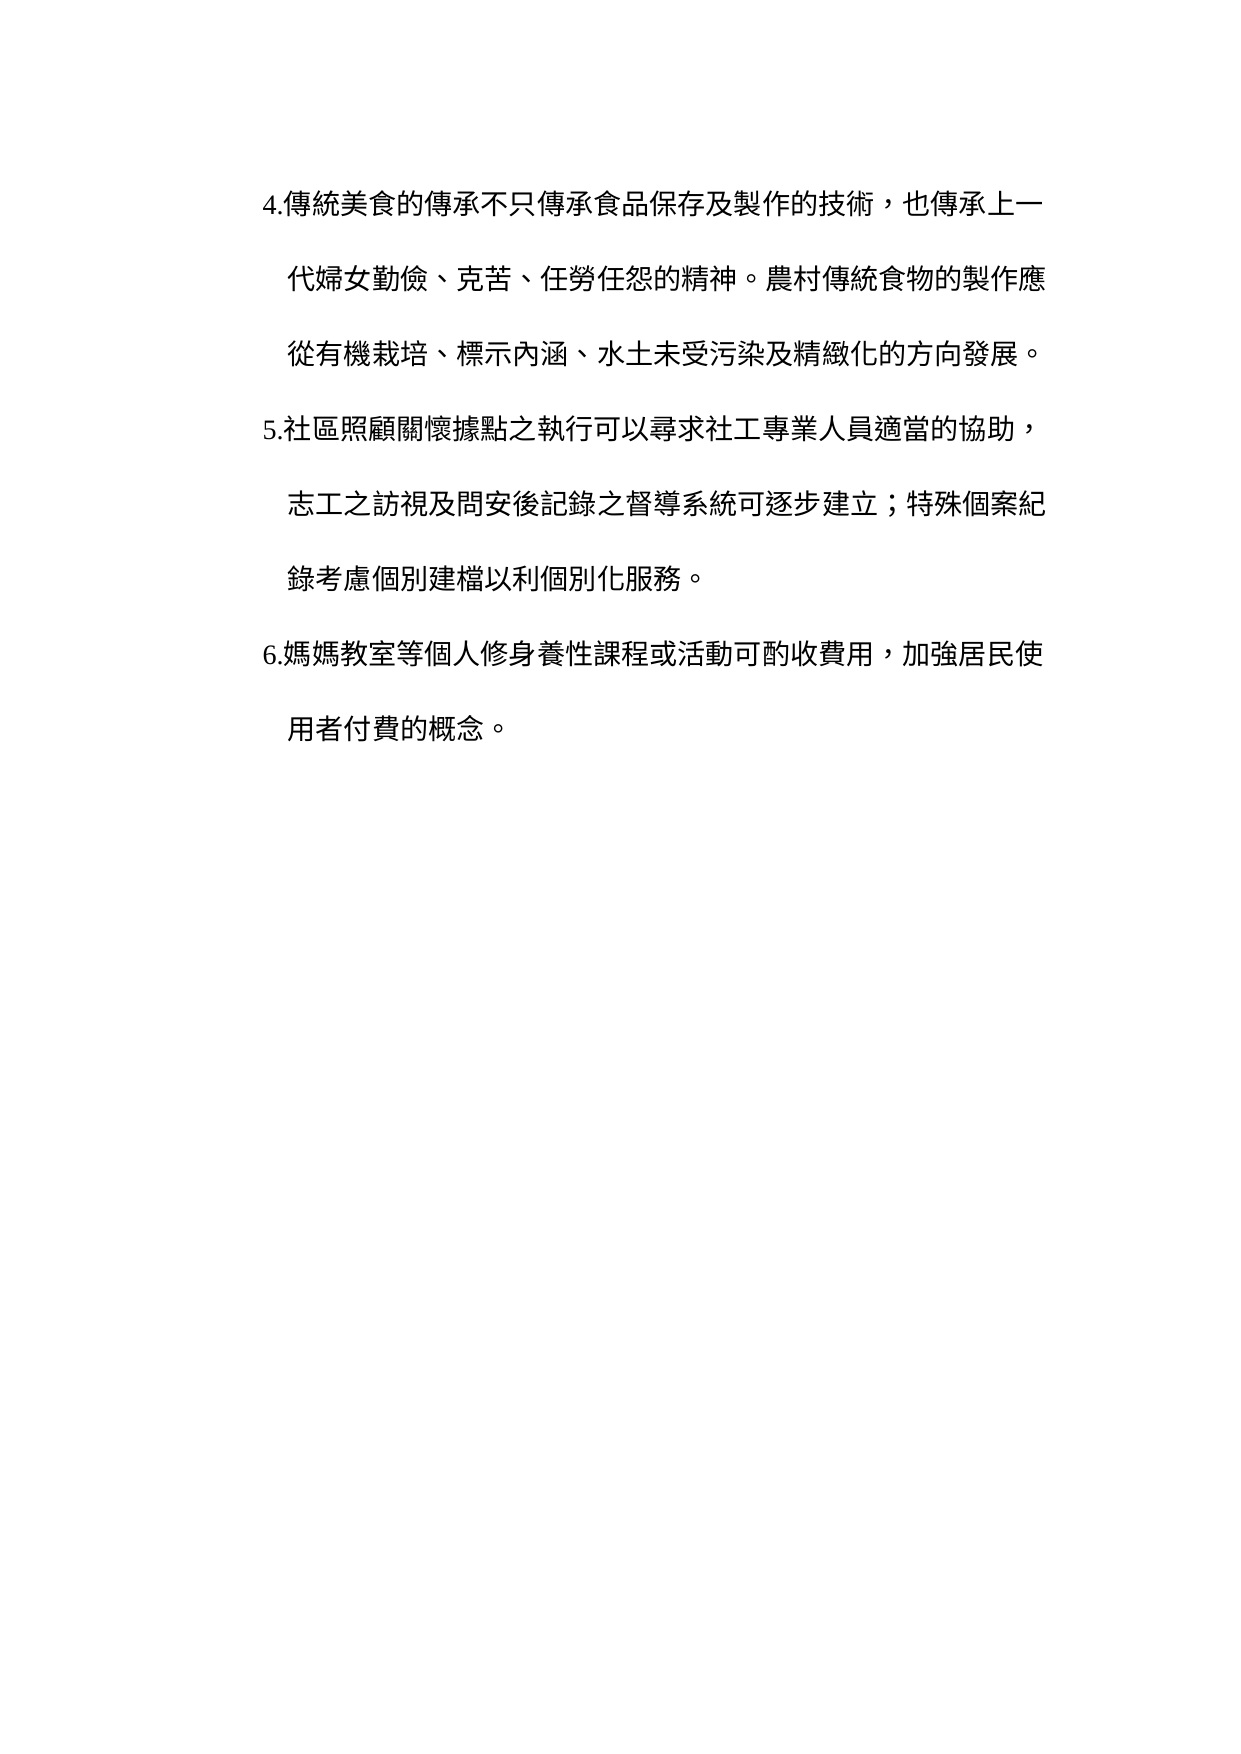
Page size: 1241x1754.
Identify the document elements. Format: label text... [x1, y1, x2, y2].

text 5.社區照顧關懷據點之執行可以尋求社工專業人員適當的協助，志工之訪視及問安後記錄之督導系統可逐步建立；特殊個案紀錄考慮個別建檔以利個別化服務。 [262, 389, 1053, 614]
text 4.傳統美食的傳承不只傳承食品保存及製作的技術，也傳承上一代婦女勤儉、克苦、任勞任怨的精神。農村傳統食物的製作應從有機栽培、標示內涵、水土未受污染及精緻化的方向發展。 [262, 164, 1053, 389]
text 6.媽媽教室等個人修身養性課程或活動可酌收費用，加強居民使用者付費的概念。 [262, 614, 1053, 764]
